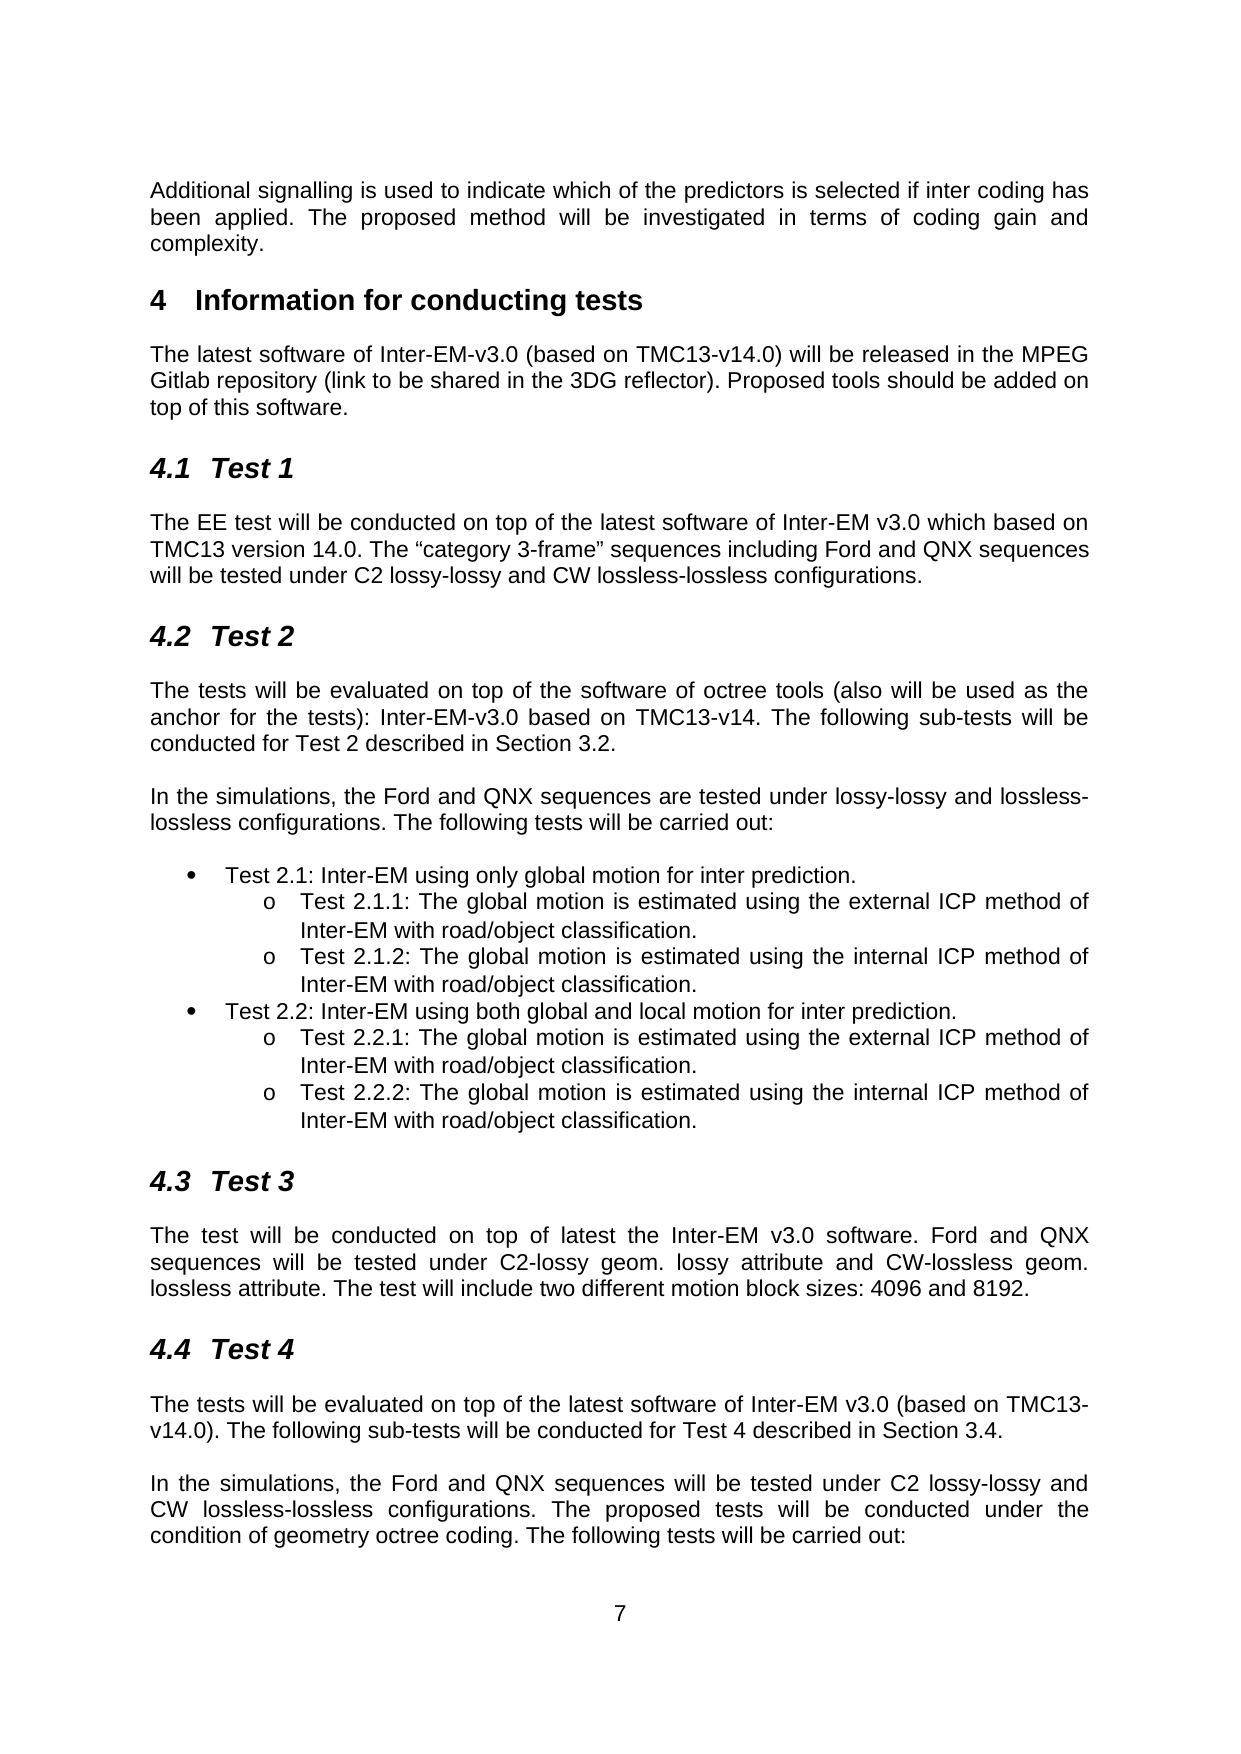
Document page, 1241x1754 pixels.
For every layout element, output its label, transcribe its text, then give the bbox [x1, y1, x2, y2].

subtitle Information for conducting tests [150, 283, 1090, 316]
subtitle Test 1 [150, 451, 1090, 484]
text The tests will be evaluated on top of the latest software of Inter-EM v3.0 (based on TMC13-v14.0). The following sub-tests will be conducted for Test 4 described in Section 3.4. [150, 1391, 1090, 1443]
list Test 2.2.1: The global motion is estimated using the external ICP method of Inter-EM with road/object classification. [262, 1024, 1090, 1079]
subtitle Test 3 [150, 1164, 1090, 1197]
text In the simulations, the Ford and QNX sequences are tested under lossy-lossy and lossless-lossless configurations. The following tests will be carried out: [150, 783, 1090, 836]
list Test 2.1: Inter-EM using only global motion for inter prediction. [187, 862, 1090, 888]
list Test 2.1.2: The global motion is estimated using the internal ICP method of Inter-EM with road/object classification. [262, 943, 1090, 998]
subtitle Test 4 [150, 1332, 1090, 1366]
list Test 2.2.2: The global motion is estimated using the internal ICP method of Inter-EM with road/object classification. [262, 1079, 1090, 1133]
text The test will be conducted on top of latest the Inter-EM v3.0 software. Ford and QNX sequences will be tested under C2-lossy geom. lossy attribute and CW-lossless geom. lossless attribute. The test will include two different motion block sizes: 4096 and 8192. [150, 1222, 1090, 1301]
text The tests will be evaluated on top of the software of octree tools (also will be used as the anchor for the tests): Inter-EM-v3.0 based on TMC13-v14. The following sub-tests will be conducted for Test 2 described in Section 3.2. [150, 677, 1090, 756]
text The EE test will be conducted on top of the latest software of Inter-EM v3.0 which based on TMC13 version 14.0. The “category 3-frame” sequences including Ford and QNX sequences will be tested under C2 lossy-lossy and CW lossless-lossless configurations. [150, 509, 1090, 588]
subtitle Test 2 [150, 619, 1090, 652]
list Test 2.2: Inter-EM using both global and local motion for inter prediction. [187, 998, 1090, 1024]
list Test 2.1.1: The global motion is estimated using the external ICP method of Inter-EM with road/object classification. [262, 888, 1090, 943]
text In the simulations, the Ford and QNX sequences will be tested under C2 lossy-lossy and CW lossless-lossless configurations. The proposed tests will be conducted under the condition of geometry octree coding. The following tests will be carried out: [150, 1469, 1090, 1549]
text The latest software of Inter-EM-v3.0 (based on TMC13-v14.0) will be released in the MPEG Gitlab repository (link to be shared in the 3DG reflector). Proposed tools should be added on top of this software. [150, 341, 1090, 420]
text Additional signalling is used to indicate which of the predictors is selected if inter coding has been applied. The proposed method will be investigated in terms of coding gain and complexity. [150, 177, 1090, 256]
